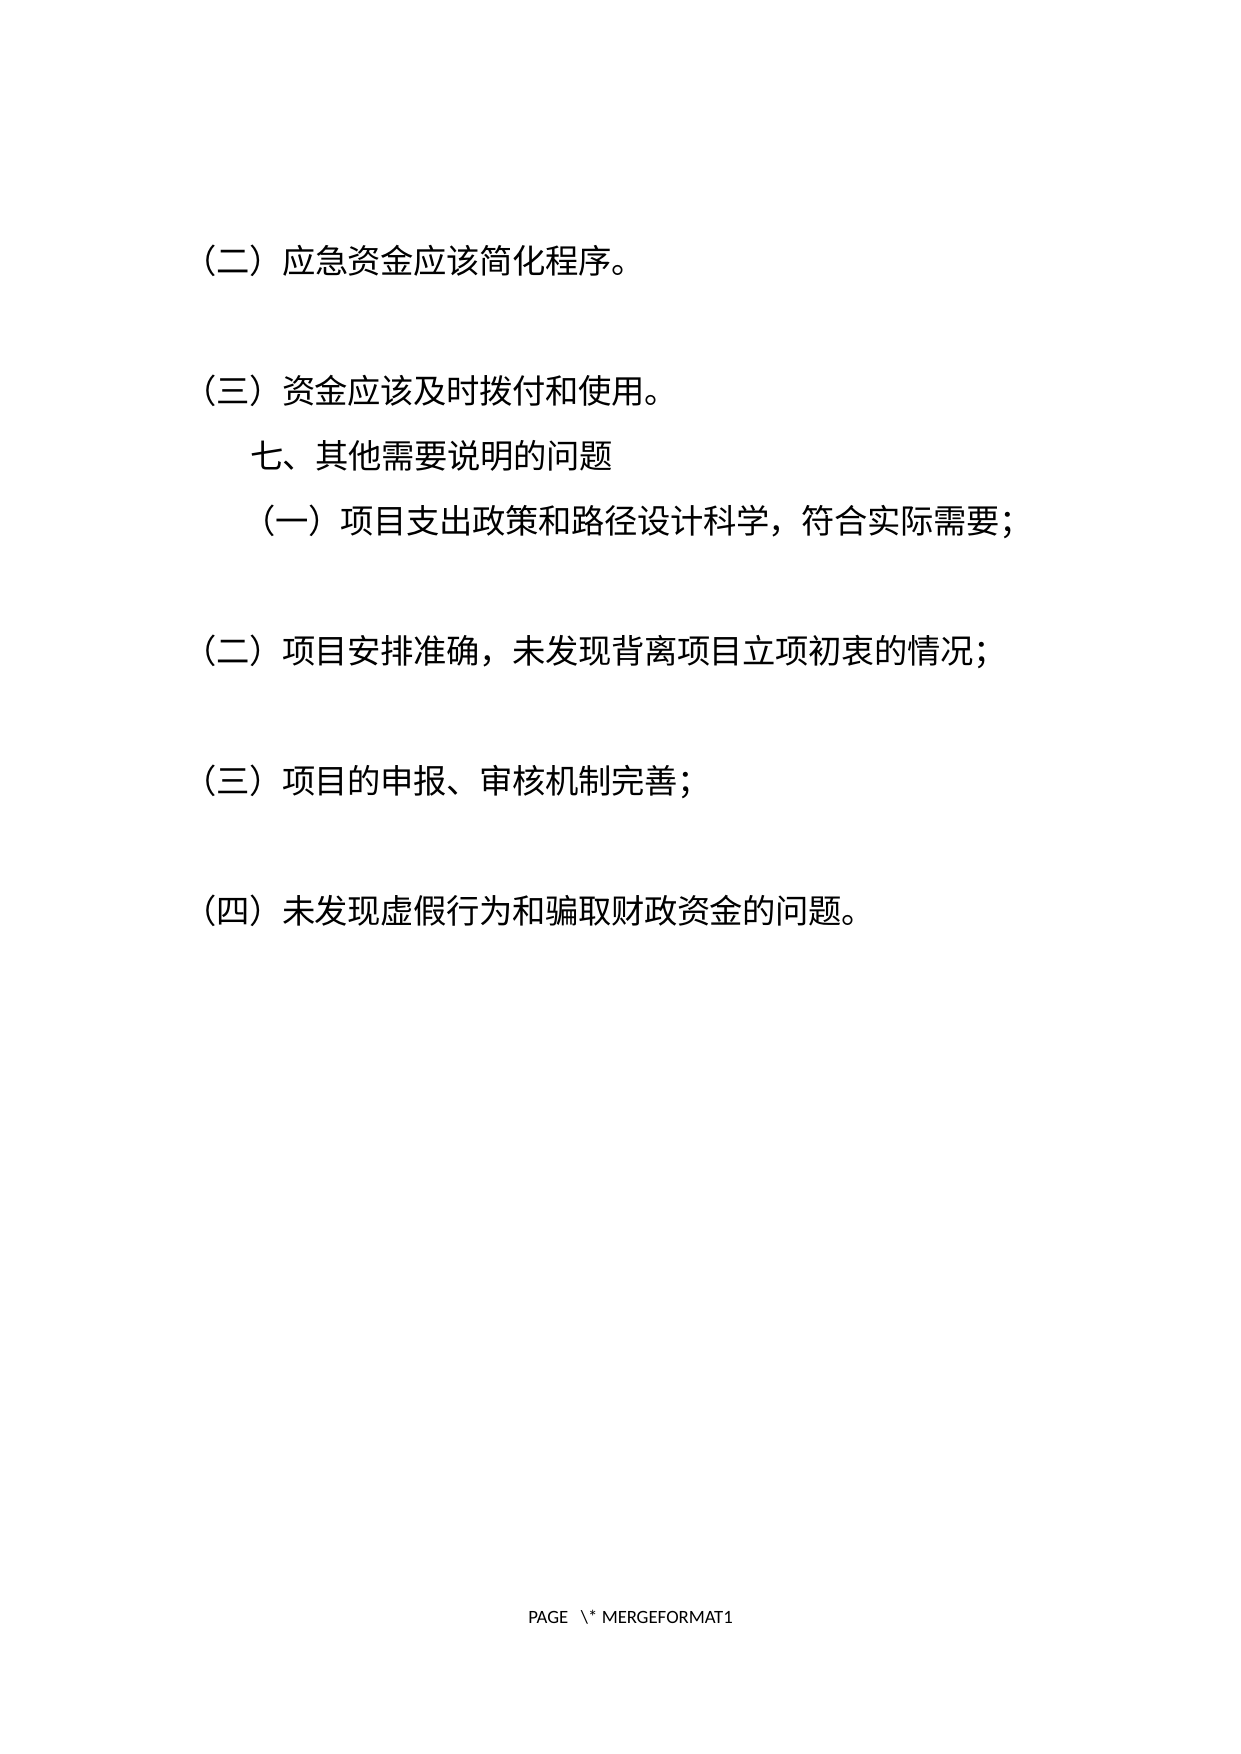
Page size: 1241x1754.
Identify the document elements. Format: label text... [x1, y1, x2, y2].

text 七、其他需要说明的问题 [183, 422, 1078, 487]
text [183, 162, 1078, 422]
text （一）项目支出政策和路径设计科学，符合实际需要； （二）项目安排准确，未发现背离项目立项初衷的情况； （三）项目的申报、审核机制完善； （四）未发现虚假行为和骗取财政资金的问题。 [183, 487, 1078, 942]
